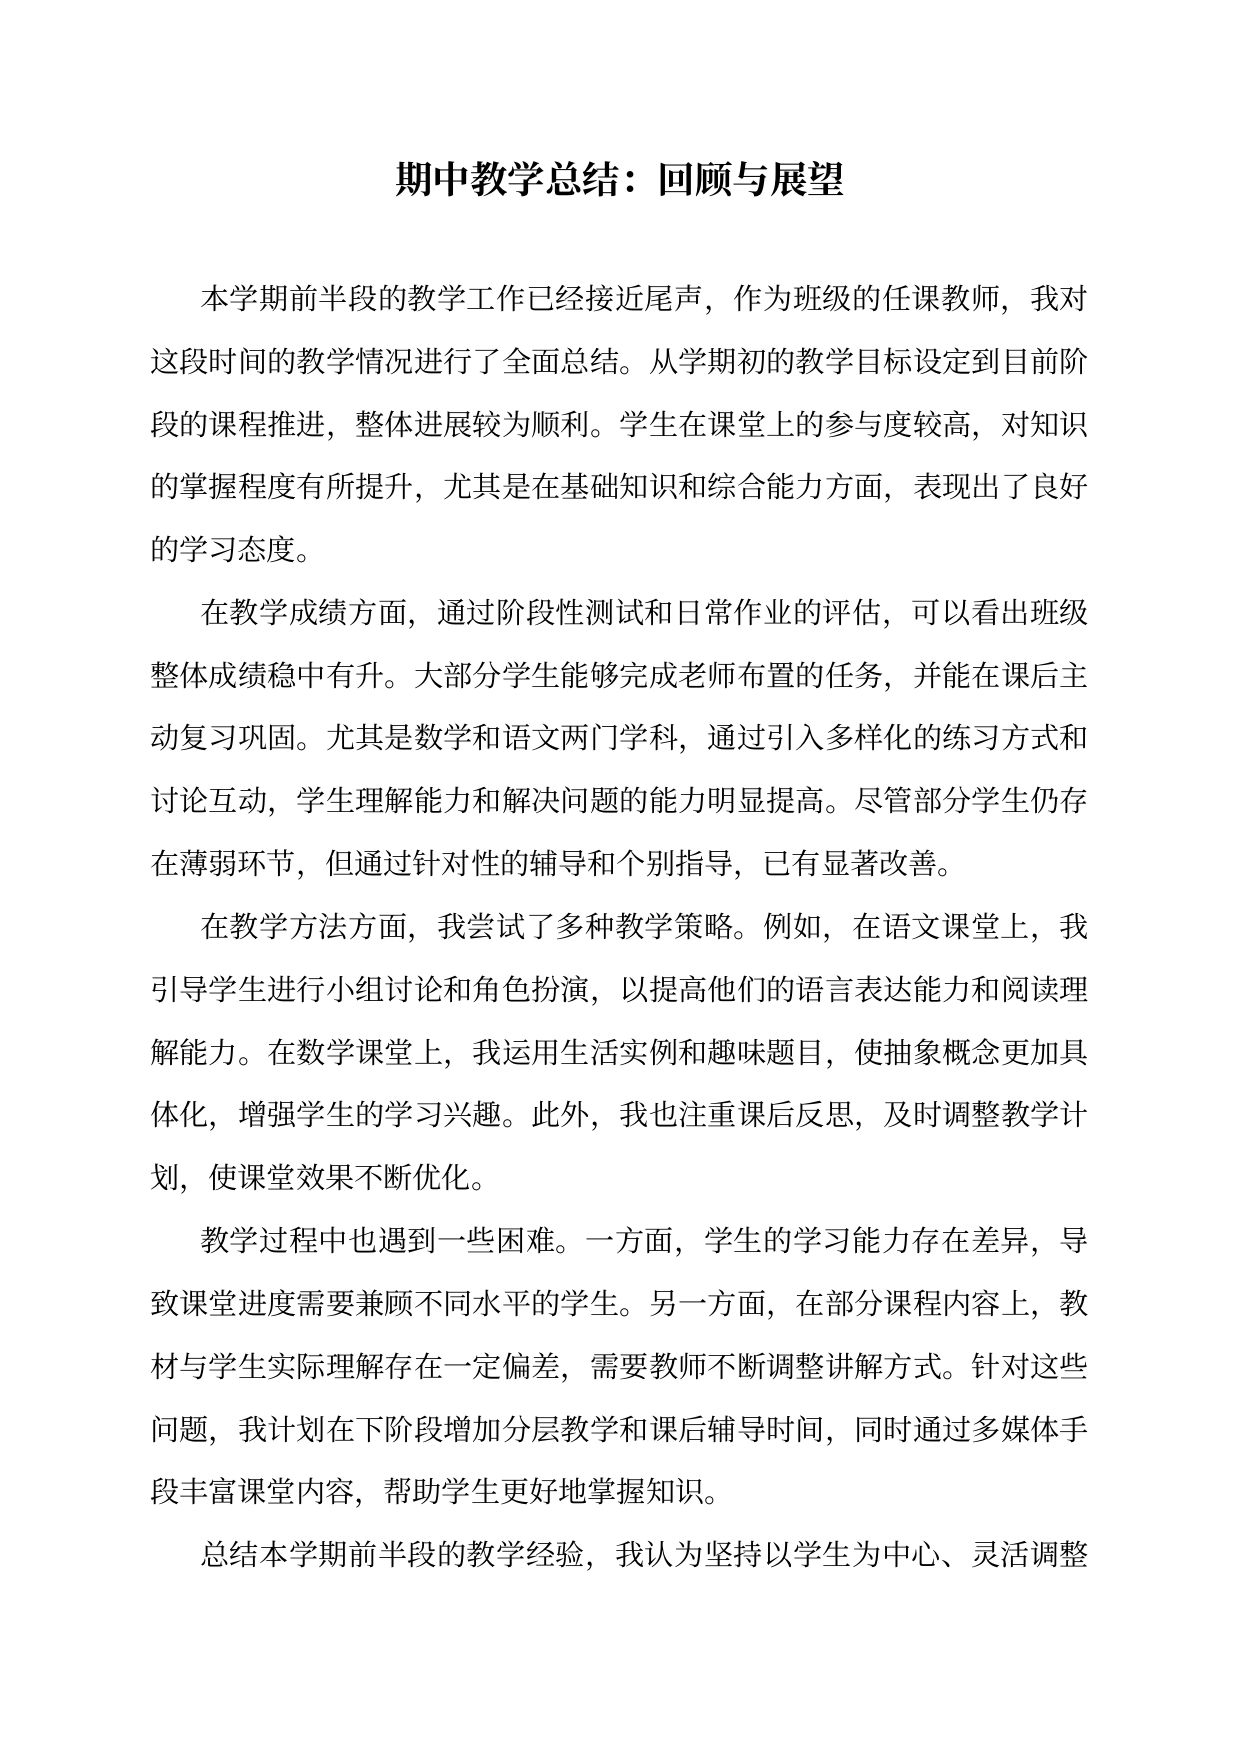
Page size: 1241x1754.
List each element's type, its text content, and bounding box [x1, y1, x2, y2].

subtitle 期中教学总结：回顾与展望 [150, 150, 1090, 204]
text 本学期前半段的教学工作已经接近尾声，作为班级的任课教师，我对这段时间的教学情况进行了全面总结。从学期初的教学目标设定到目前阶段的课程推进，整体进展较为顺利。学生在课堂上的参与度较高，对知识的掌握程度有所提升，尤其是在基础知识和综合能力方面，表现出了良好的学习态度。 [150, 276, 1090, 569]
text 在教学成绩方面，通过阶段性测试和日常作业的评估，可以看出班级整体成绩稳中有升。大部分学生能够完成老师布置的任务，并能在课后主动复习巩固。尤其是数学和语文两门学科，通过引入多样化的练习方式和讨论互动，学生理解能力和解决问题的能力明显提高。尽管部分学生仍存在薄弱环节，但通过针对性的辅导和个别指导，已有显著改善。 [150, 590, 1090, 883]
text 在教学方法方面，我尝试了多种教学策略。例如，在语文课堂上，我引导学生进行小组讨论和角色扮演，以提高他们的语言表达能力和阅读理解能力。在数学课堂上，我运用生活实例和趣味题目，使抽象概念更加具体化，增强学生的学习兴趣。此外，我也注重课后反思，及时调整教学计划，使课堂效果不断优化。 [150, 904, 1090, 1197]
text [150, 1532, 1090, 1574]
text 教学过程中也遇到一些困难。一方面，学生的学习能力存在差异，导致课堂进度需要兼顾不同水平的学生。另一方面，在部分课程内容上，教材与学生实际理解存在一定偏差，需要教师不断调整讲解方式。针对这些问题，我计划在下阶段增加分层教学和课后辅导时间，同时通过多媒体手段丰富课堂内容，帮助学生更好地掌握知识。 [150, 1218, 1090, 1511]
